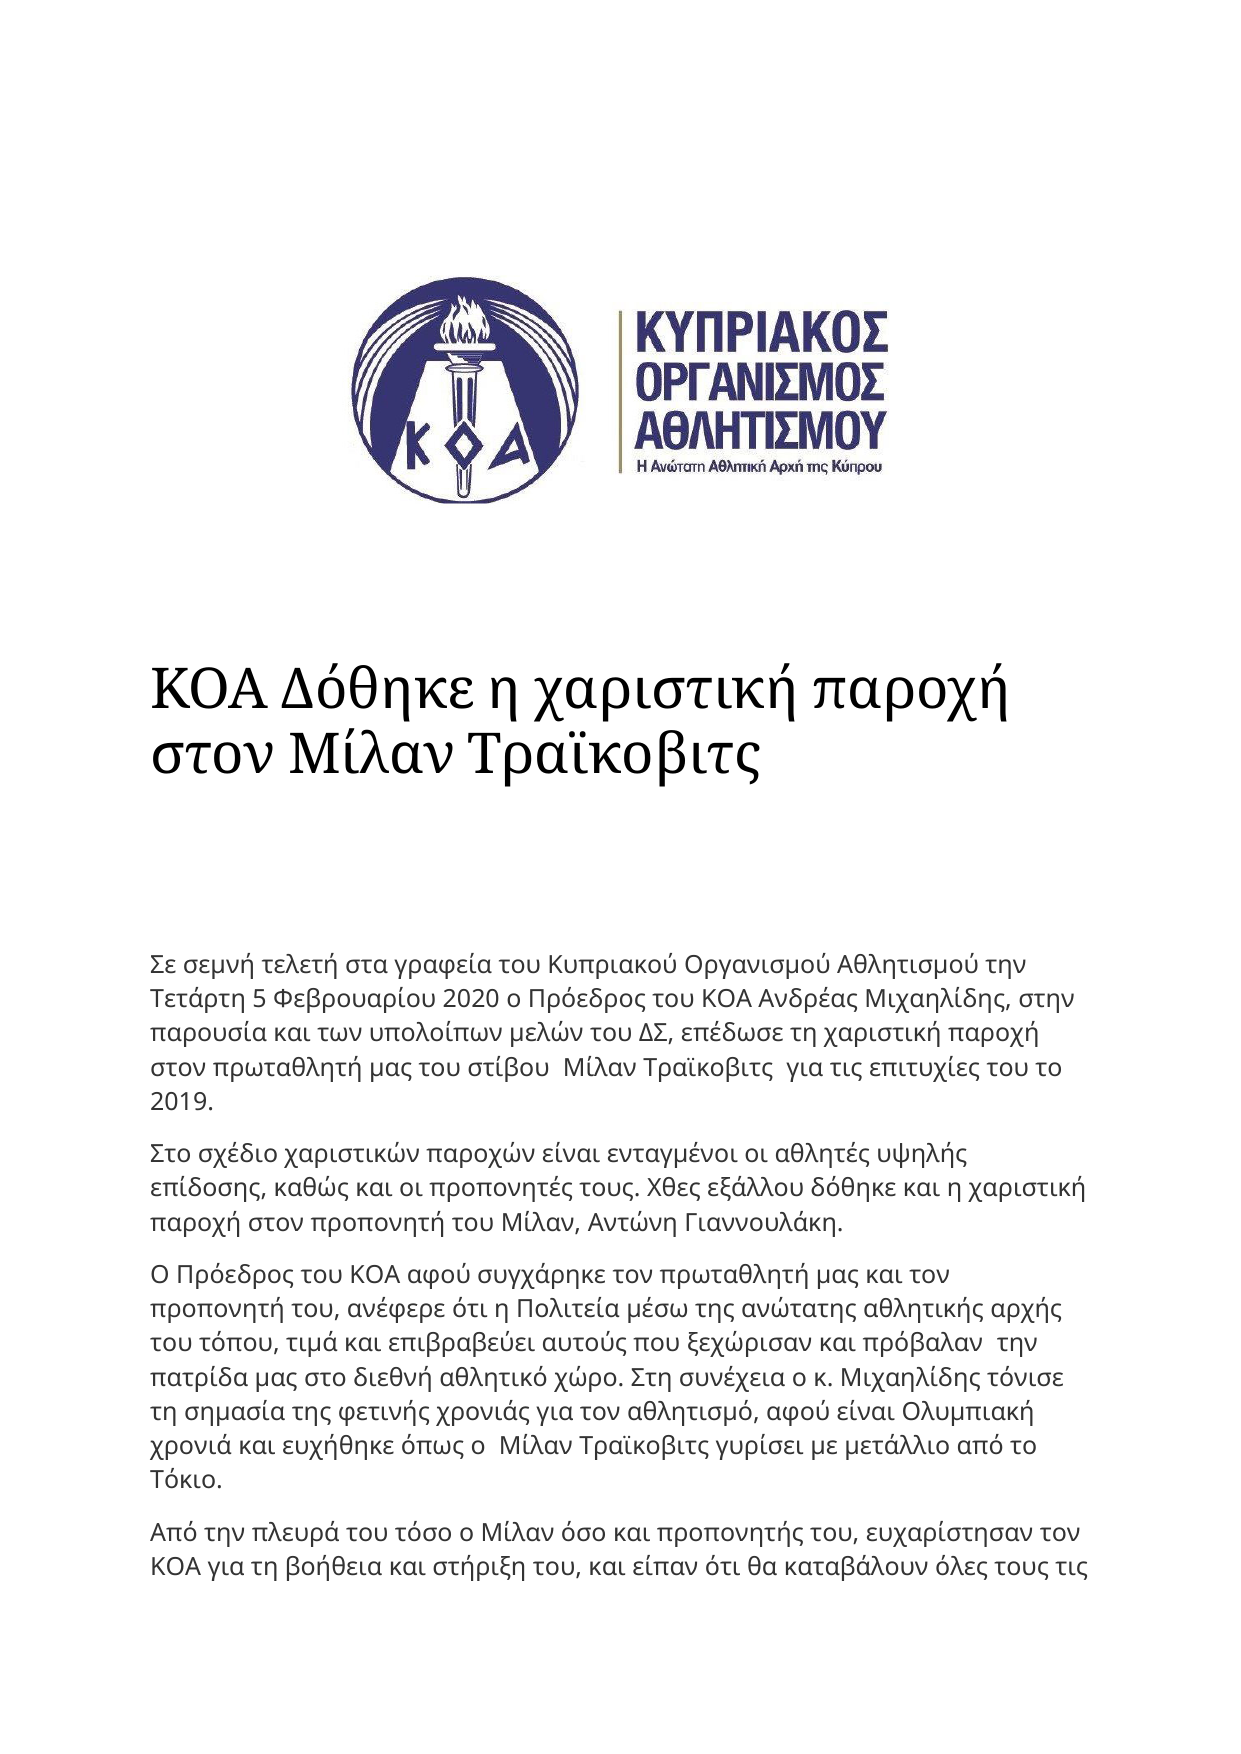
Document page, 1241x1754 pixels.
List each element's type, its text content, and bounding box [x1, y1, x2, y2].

picture [150, 150, 1087, 630]
text Ο Πρόεδρος του ΚΟΑ αφού συγχάρηκε τον πρωταθλητή μας και τον προπονητή του, ανέφερε ότι η Πολιτεία μέσω της ανώτατης αθλητικής αρχής του τόπου, τιμά και επιβραβεύει αυτούς που ξεχώρισαν και πρόβαλαν την πατρίδα μας στο διεθνή αθλητικό χώρο. Στη συνέχεια ο κ. Μιχαηλίδης τόνισε τη σημασία της φετινής χρονιάς για τον αθλητισμό, αφού είναι Ολυμπιακή χρονιά και ευχήθηκε όπως ο Μίλαν Τραϊκοβιτς γυρίσει με μετάλλιο από το Τόκιο. [150, 1257, 1090, 1495]
subtitle ΚΟΑ Δόθηκε η χαριστική παροχή στον Μίλαν Τραϊκοβιτς [150, 658, 1090, 787]
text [150, 1514, 1090, 1582]
text Σε σεμνή τελετή στα γραφεία του Κυπριακού Οργανισμού Αθλητισμού την Τετάρτη 5 Φεβρουαρίου 2020 ο Πρόεδρος του ΚΟΑ Ανδρέας Μιχαηλίδης, στην παρουσία και των υπολοίπων μελών του ΔΣ, επέδωσε τη χαριστική παροχή στον πρωταθλητή μας του στίβου Μίλαν Τραϊκοβιτς για τις επιτυχίες του το 2019. [150, 947, 1090, 1117]
text Στο σχέδιο χαριστικών παροχών είναι ενταγμένοι οι αθλητές υψηλής επίδοσης, καθώς και οι προπονητές τους. Χθες εξάλλου δόθηκε και η χαριστική παροχή στον προπονητή του Μίλαν, Αντώνη Γιαννουλάκη. [150, 1136, 1090, 1238]
